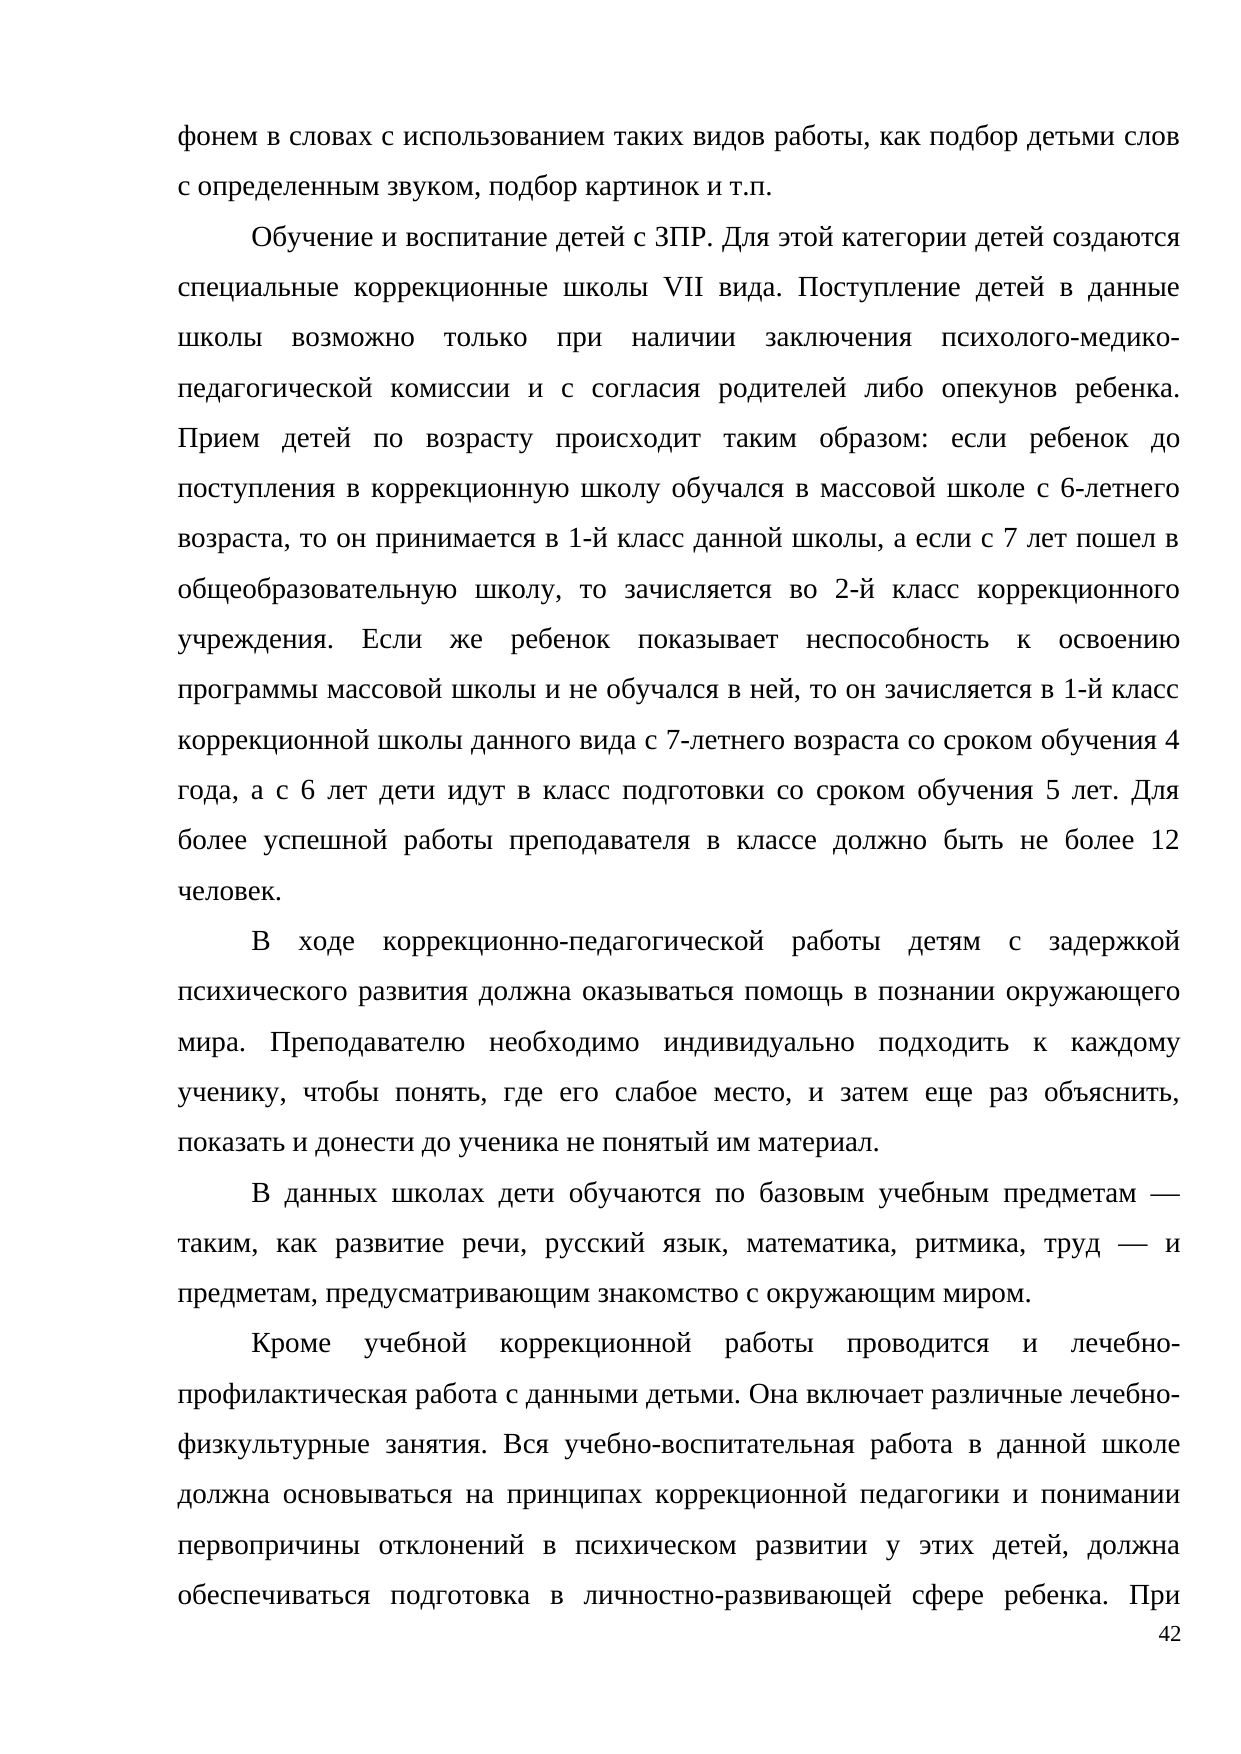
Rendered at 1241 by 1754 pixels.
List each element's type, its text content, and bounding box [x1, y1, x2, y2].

text В ходе коррекционно-педагогической работы детям с задержкой психического развития должна оказываться помощь в познании окружающего мира. Преподавателю необходимо индивидуально подходить к каждому ученику, чтобы понять, где его слабое место, и затем еще раз объяснить, показать и донести до ученика не понятый им материал. [177, 923, 1181, 1158]
text В данных школах дети обучаются по базовым учебным предметам — таким, как развитие речи, русский язык, математика, ритмика, труд — и предметам, предусматривающим знакомство с окружающим миром. [177, 1175, 1181, 1309]
text Обучение и воспитание детей с ЗПР. Для этой категории детей создаются специальные коррекционные школы VII вида. Поступление детей в данные школы возможно только при наличии заключения психолого-медико-педагогической комиссии и с согласия родителей либо опекунов ребенка. Прием детей по возрасту происходит таким образом: если ребенок до поступления в коррекционную школу обучался в массовой школе с 6-летнего возраста, то он принимается в 1-й класс данной школы, а если с 7 лет пошел в общеобразовательную школу, то зачисляется во 2-й класс коррекционного учреждения. Если же ребенок показывает неспособность к освоению программы массовой школы и не обучался в ней, то он зачисляется в 1-й класс коррекционной школы данного вида с 7-летнего возраста со сроком обучения 4 года, а с 6 лет дети идут в класс подготовки со сроком обучения 5 лет. Для более успешной работы преподавателя в классе должно быть не более 12 человек. [177, 219, 1181, 906]
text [177, 118, 1181, 202]
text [177, 1326, 1181, 1611]
